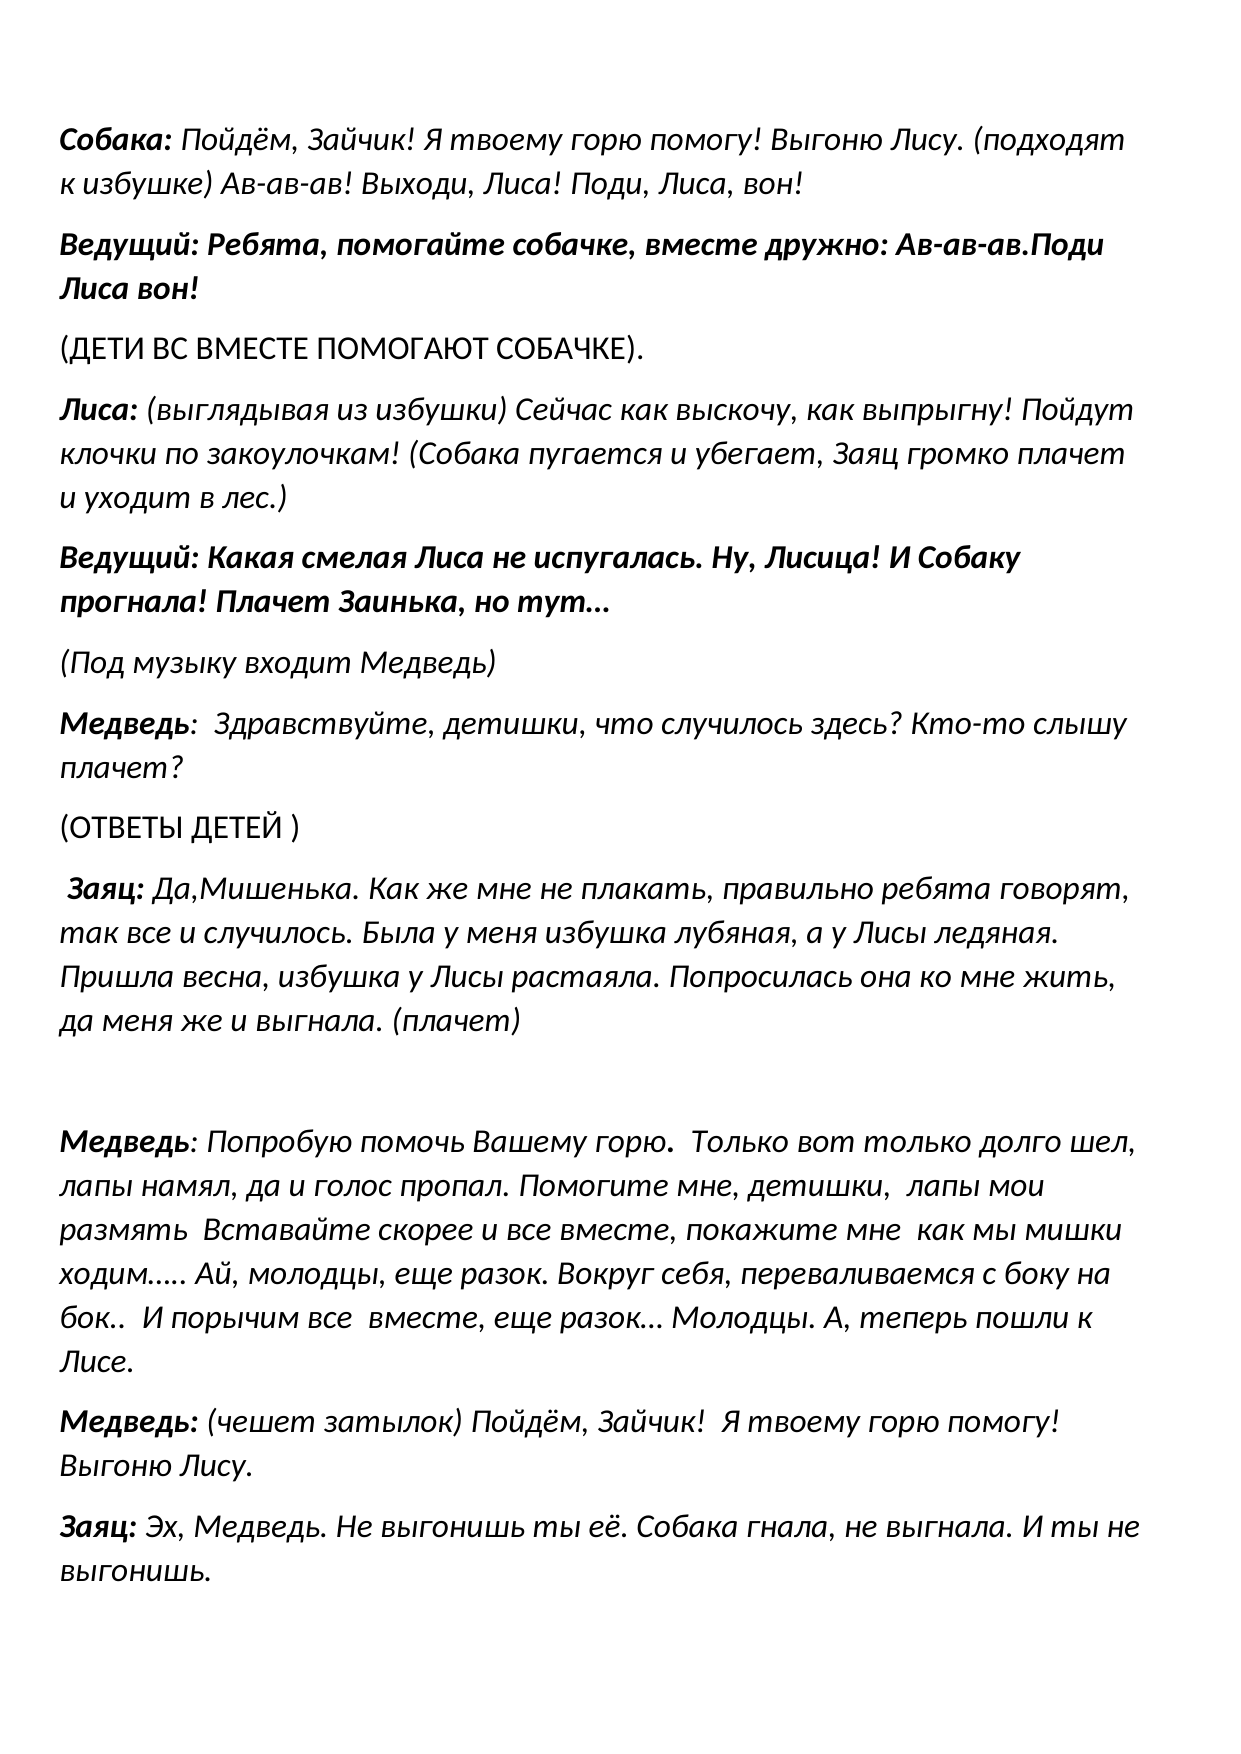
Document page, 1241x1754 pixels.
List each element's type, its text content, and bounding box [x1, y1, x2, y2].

text Медведь: Здравствуйте, детишки, что случилось здесь? Кто-то слышу плачет? [59, 702, 1152, 786]
text Заяц: Эх, Медведь. Не выгонишь ты её. Собака гнала, не выгнала. И ты не выгонишь. [59, 1505, 1152, 1590]
text (ОТВЕТЫ ДЕТЕЙ ) [59, 806, 1152, 847]
text Заяц: Да,Мишенька. Как же мне не плакать, правильно ребята говорят, так все и случилось. Была у меня избушка лубяная, а у Лисы ледяная. Пришла весна, избушка у Лисы растаяла. Попросилась она ко мне жить, да меня же и выгнала. (плачет) [59, 867, 1152, 1039]
text Ведущий: Какая смелая Лиса не испугалась. Ну, Лисица! И Собаку прогнала! Плачет Заинька, но тут… [59, 536, 1152, 621]
text Собака: Пойдём, Зайчик! Я твоему горю помогу! Выгоню Лису. (подходят к избушке) Ав-ав-ав! Выходи, Лиса! Поди, Лиса, вон! [59, 118, 1152, 203]
text Медведь: (чешет затылок) Пойдём, Зайчик! Я твоему горю помогу! Выгоню Лису. [59, 1400, 1152, 1485]
text Лиса: (выглядывая из избушки) Сейчас как выскочу, как выпрыгну! Пойдут клочки по закоулочкам! (Собака пугается и убегает, Заяц громко плачет и уходит в лес.) [59, 388, 1152, 517]
text (Под музыку входит Медведь) [59, 641, 1152, 682]
text Ведущий: Ребята, помогайте собачке, вместе дружно: Ав-ав-ав.Поди Лиса вон! [59, 223, 1152, 307]
text (ДЕТИ ВС ВМЕСТЕ ПОМОГАЮТ СОБАЧКЕ). [59, 327, 1152, 368]
text Медведь: Попробую помочь Вашему горю. Только вот только долго шел, лапы намял, да и голос пропал. Помогите мне, детишки, лапы мои размять Вставайте скорее и все вместе, покажите мне как мы мишки ходим….. Ай, молодцы, еще разок. Вокруг себя, переваливаемся с боку на бок.. И порычим все вместе, еще разок… Молодцы. А, теперь пошли к Лисе. [59, 1120, 1152, 1381]
